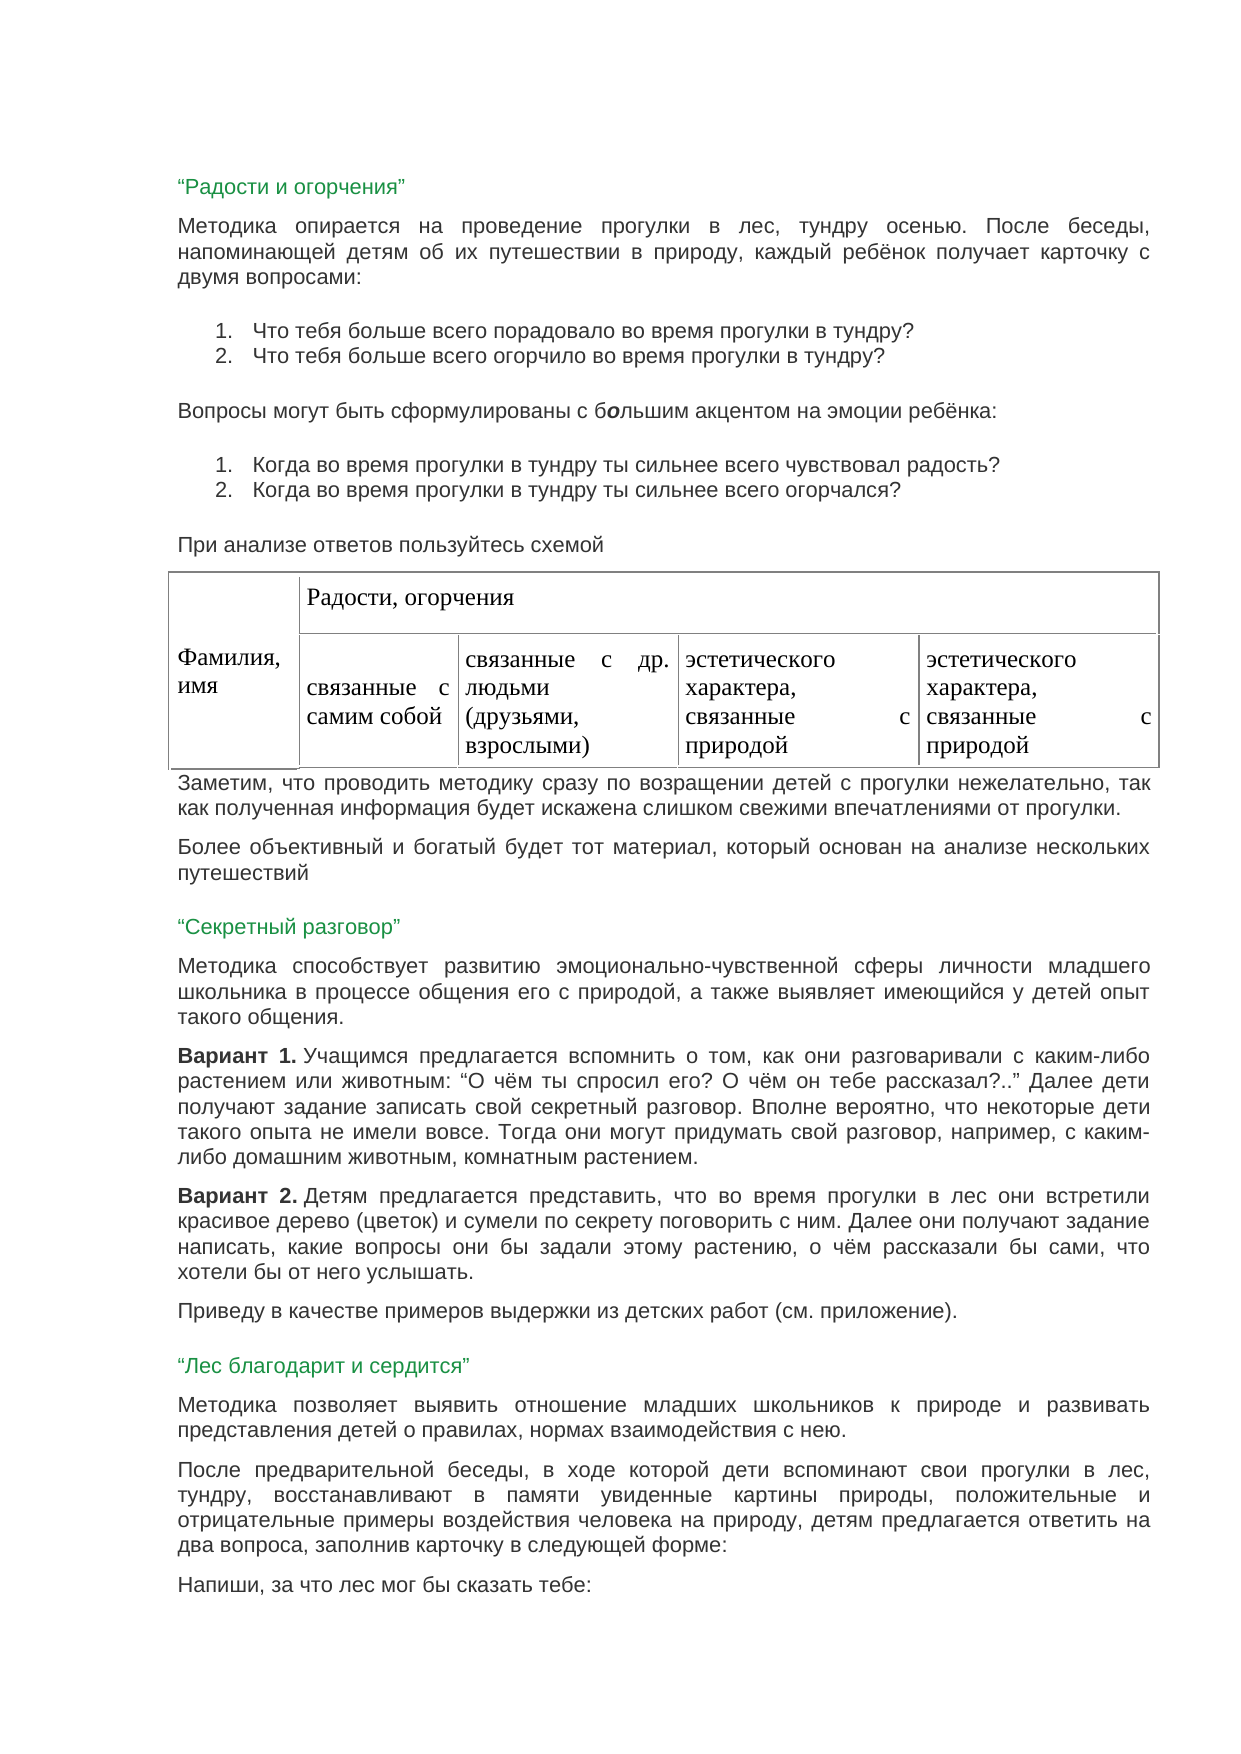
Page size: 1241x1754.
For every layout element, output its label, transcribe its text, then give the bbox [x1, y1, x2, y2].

text Заметим, что проводить методику сразу по возращении детей с прогулки нежелательно, так как полученная информация будет искажена слишком свежими впечатлениями от прогулки. [177, 770, 1152, 820]
list Что тебя больше всего огорчило во время прогулки в тундру? [215, 343, 1152, 369]
text Напиши, за что лес мог бы сказать тебе: [177, 1571, 1152, 1597]
table_header Радости, огорчения [299, 574, 1158, 633]
text Вопросы могут быть сформулированы с большим акцентом на эмоции ребёнка: [177, 398, 1152, 423]
text Более объективный и богатый будет тот материал, который основан на анализе нескольких путешествий [177, 834, 1152, 885]
table_header Фамилия, имя [171, 574, 298, 767]
text Вариант 1. Учащимся предлагается вспомнить о том, как они разговаривали с каким-либо растением или животным: “О чём ты спросил его? О чём он тебе рассказал?..” Далее дети получают задание записать свой секретный разговор. Вполне вероятно, что некоторые дети такого опыта не имели вовсе. Тогда они могут придумать свой разговор, например, с каким-либо домашним животным, комнатным растением. [177, 1043, 1152, 1169]
table_cell эстетического характера, связанные с природой [918, 633, 1159, 767]
list Когда во время прогулки в тундру ты сильнее всего огорчался? [215, 477, 1152, 503]
text Вариант 2. Детям предлагается представить, что во время прогулки в лес они встретили красивое дерево (цветок) и сумели по секрету поговорить с ним. Далее они получают задание написать, какие вопросы они бы задали этому растению, о чём рассказали бы сами, что хотели бы от него услышать. [177, 1183, 1152, 1284]
table_cell связанные с др. людьми (друзьями, взрослыми) [458, 636, 677, 767]
text Приведу в качестве примеров выдержки из детских работ (см. приложение). [177, 1298, 1152, 1323]
text При анализе ответов пользуйтесь схемой [177, 532, 1152, 557]
text Методика опирается на проведение прогулки в лес, тундру осенью. После беседы, напоминающей детям об их путешествии в природу, каждый ребёнок получает карточку с двумя вопросами: [177, 213, 1152, 289]
list Что тебя больше всего порадовало во время прогулки в тундру? [215, 318, 1152, 343]
text “Лес благодарит и сердится” [177, 1351, 1152, 1378]
text “Секретный разговор” [177, 913, 1152, 939]
text Методика способствует развитию эмоционально-чувственной сферы личности младшего школьника в процессе общения его с природой, а также выявляет имеющийся у детей опыт такого общения. [177, 953, 1152, 1029]
text Методика позволяет выявить отношение младших школьников к природе и развивать представления детей о правилах, нормах взаимодействия с нею. [177, 1392, 1152, 1442]
text “Радости и огорчения” [177, 173, 1152, 199]
table_cell эстетического характера, связанные с природой [678, 636, 918, 767]
list Когда во время прогулки в тундру ты сильнее всего чувствовал радость? [215, 452, 1152, 477]
table_cell связанные с самим собой [299, 636, 457, 767]
text После предварительной беседы, в ходе которой дети вспоминают свои прогулки в лес, тундру, восстанавливают в памяти увиденные картины природы, положительные и отрицательные примеры воздействия человека на природу, детям предлагается ответить на два вопроса, заполнив карточку в следующей форме: [177, 1457, 1152, 1557]
